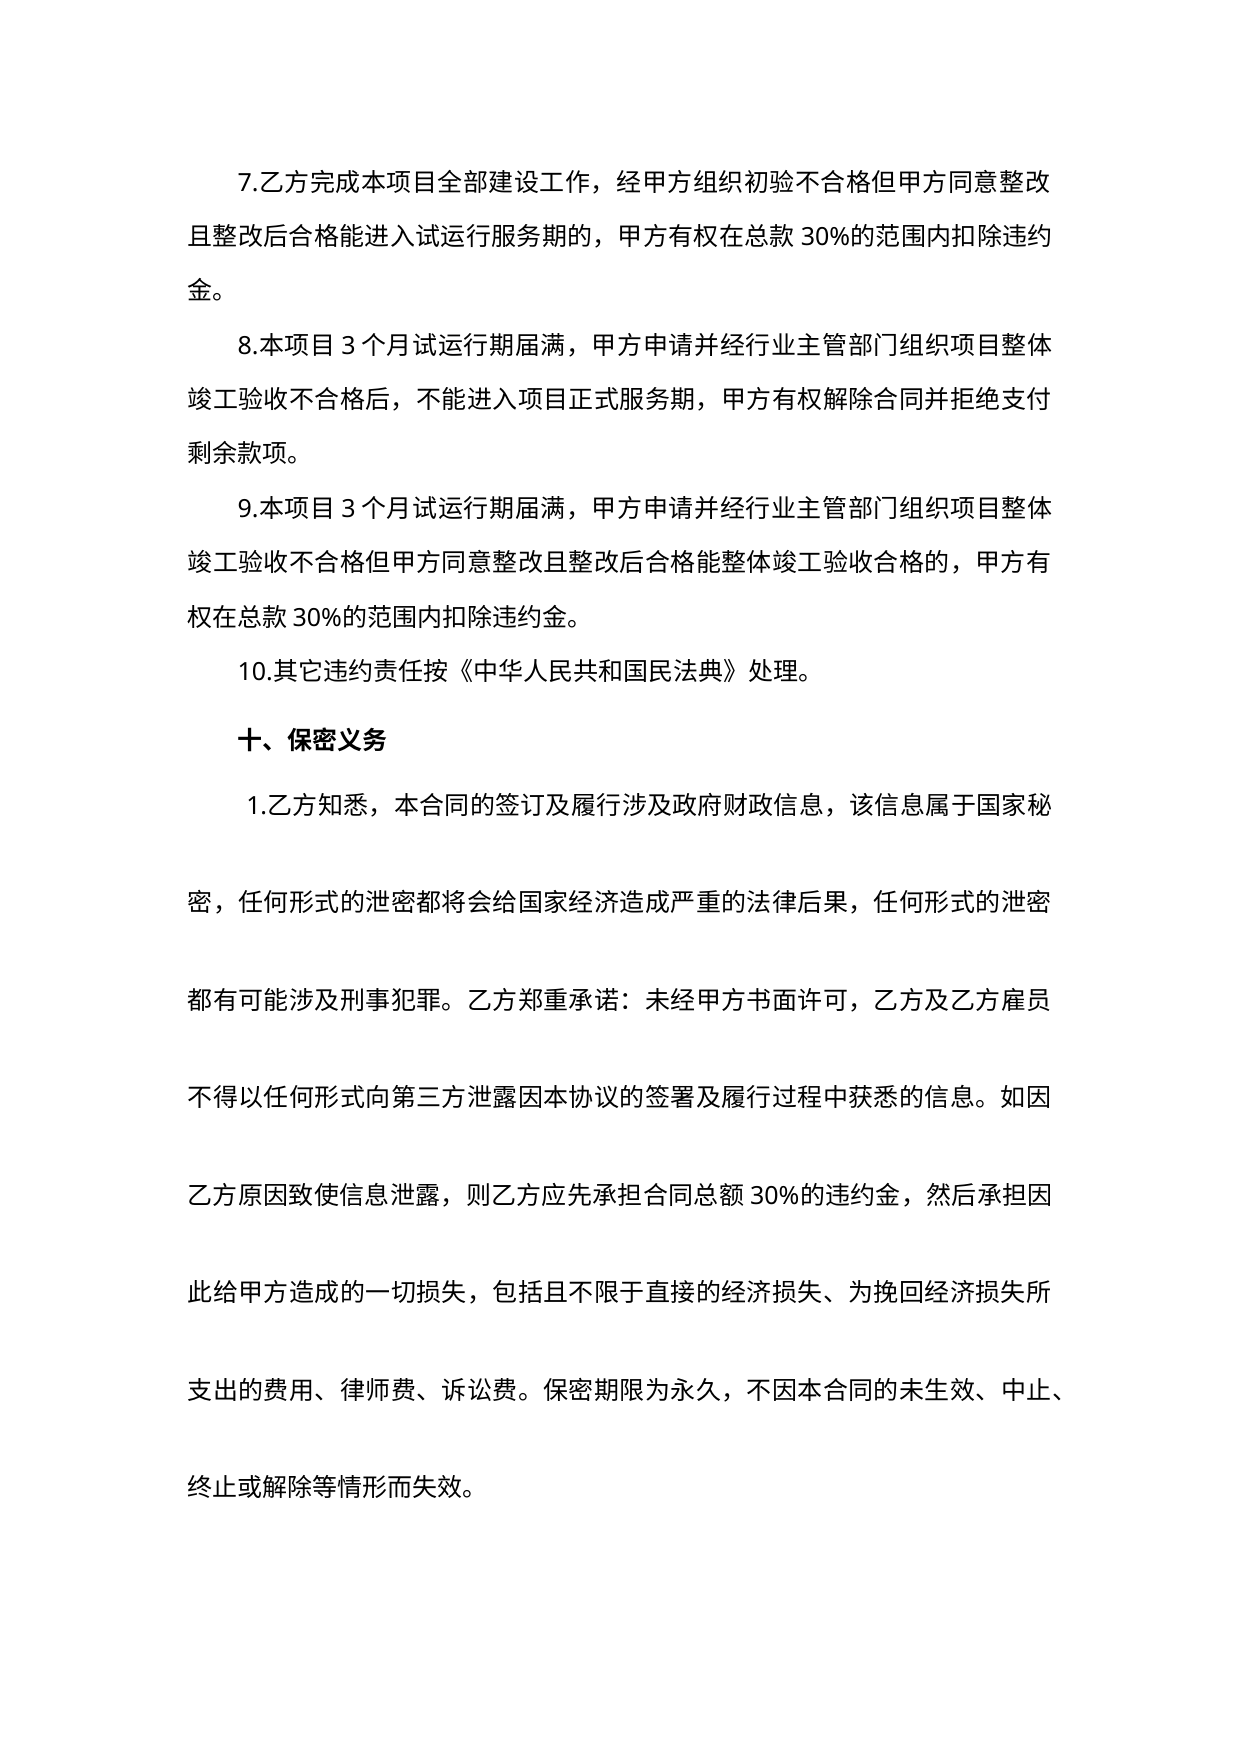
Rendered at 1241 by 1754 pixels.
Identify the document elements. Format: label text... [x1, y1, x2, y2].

list 7.乙方完成本项目全部建设工作，经甲方组织初验不合格但甲方同意整改且整改后合格能进入试运行服务期的，甲方有权在总款30%的范围内扣除违约金。 [187, 162, 1053, 307]
text 10.其它违约责任按《中华人民共和国民法典》处理。 [187, 651, 1053, 688]
text 1.乙方知悉，本合同的签订及履行涉及政府财政信息，该信息属于国家秘密，任何形式的泄密都将会给国家经济造成严重的法律后果，任何形式的泄密都有可能涉及刑事犯罪。乙方郑重承诺：未经甲方书面许可，乙方及乙方雇员不得以任何形式向第三方泄露因本协议的签署及履行过程中获悉的信息。如因乙方原因致使信息泄露，则乙方应先承担合同总额30%的违约金，然后承担因此给甲方造成的一切损失，包括且不限于直接的经济损失、为挽回经济损失所支出的费用、律师费、诉讼费。保密期限为永久，不因本合同的未生效、中止、终止或解除等情形而失效。 [187, 771, 1053, 1518]
list 8.本项目3个月试运行期届满，甲方申请并经行业主管部门组织项目整体竣工验收不合格后，不能进入项目正式服务期，甲方有权解除合同并拒绝支付剩余款项。 [187, 325, 1053, 470]
list 9.本项目3个月试运行期届满，甲方申请并经行业主管部门组织项目整体竣工验收不合格但甲方同意整改且整改后合格能整体竣工验收合格的，甲方有权在总款30%的范围内扣除违约金。 [187, 488, 1053, 633]
text 十、保密义务 [187, 706, 1053, 771]
